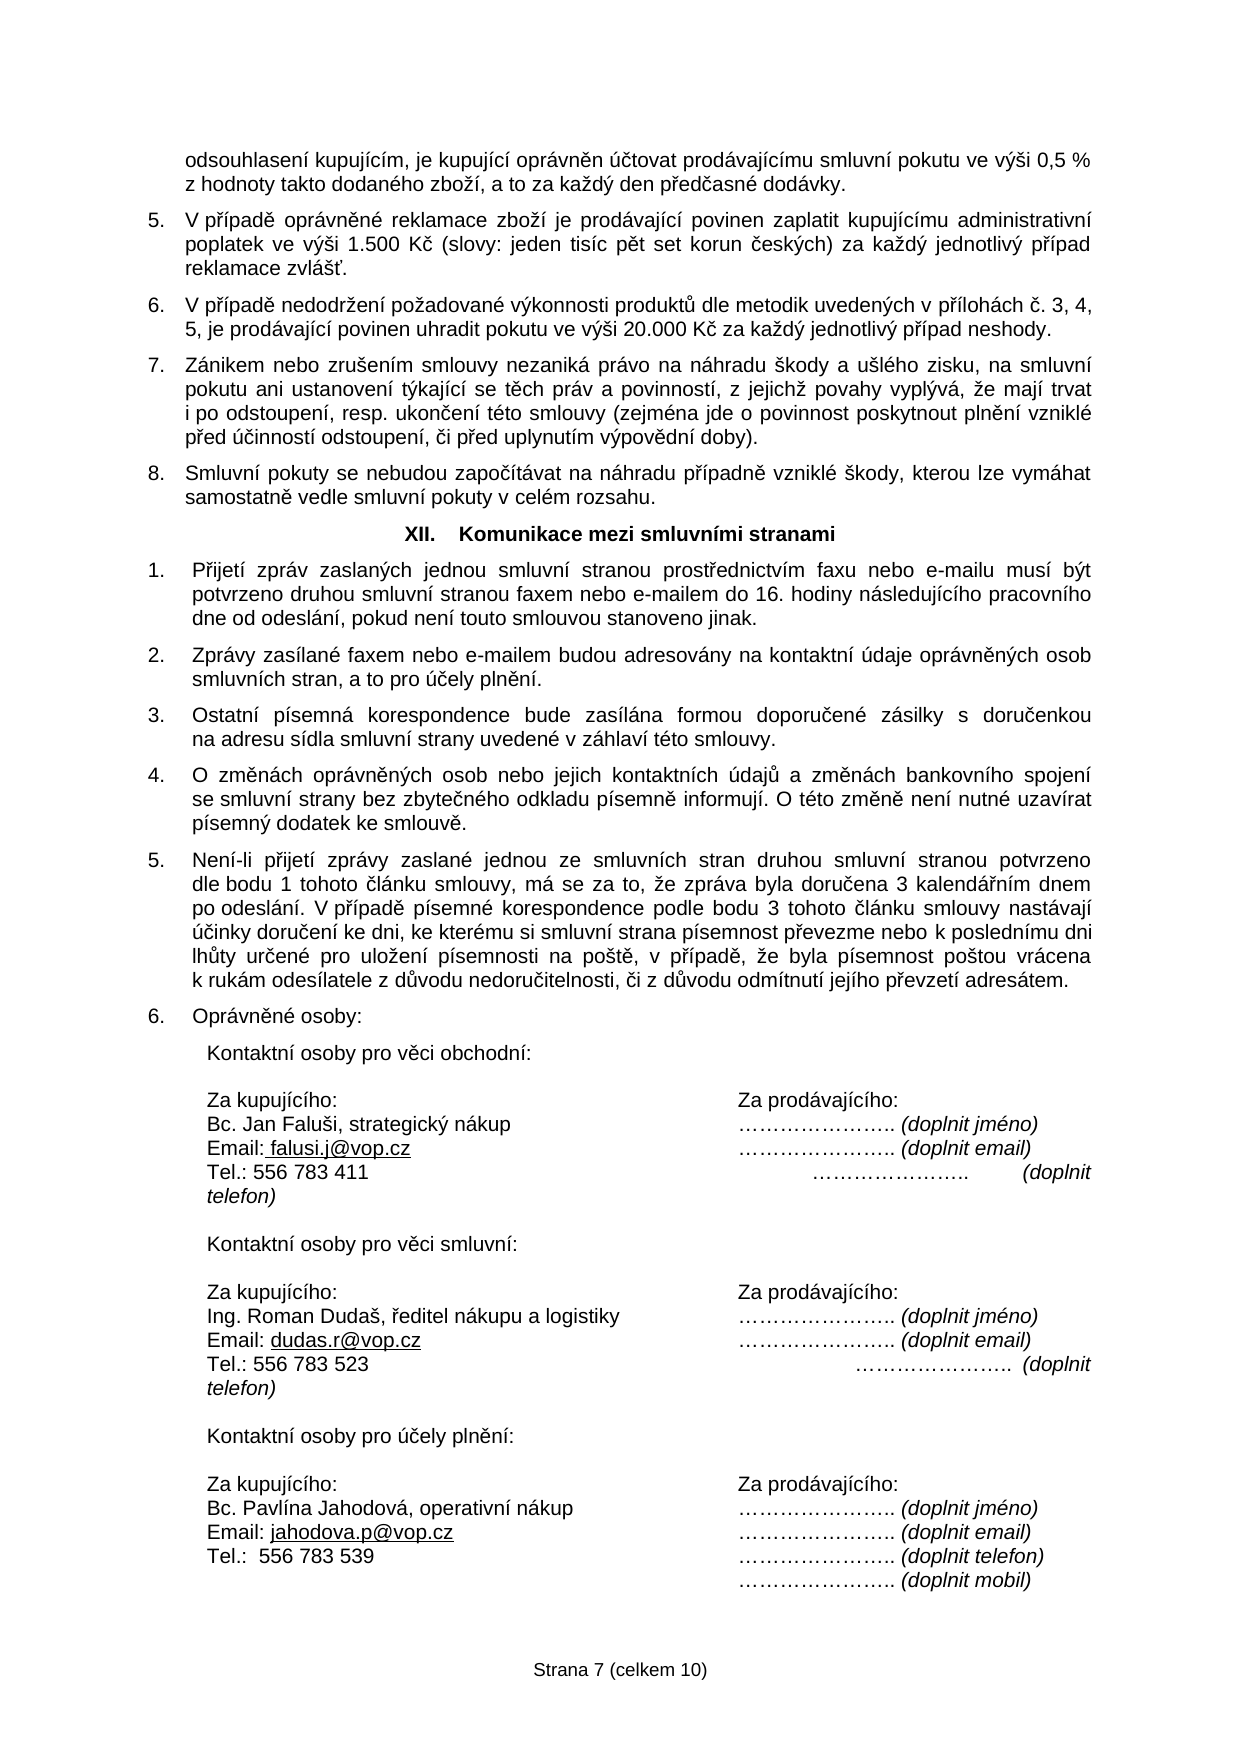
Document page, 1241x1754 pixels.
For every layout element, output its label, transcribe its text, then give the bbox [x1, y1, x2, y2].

text Kontaktní osoby pro věci obchodní: [207, 1040, 1093, 1064]
list Není-li přijetí zprávy zaslané jednou ze smluvních stran druhou smluvní stranou potvrzeno dle bodu 1 tohoto článku smlouvy, má se za to, že zpráva byla doručena 3 kalendářním dnem po odeslání. V případě písemné korespondence podle bodu 3 tohoto článku smlouvy nastávají účinky doručení ke dni, ke kterému si smluvní strana písemnost převezme nebo k poslednímu dni lhůty určené pro uložení písemnosti na poště, v případě, že byla písemnost poštou vrácena k rukám odesílatele z důvodu nedoručitelnosti, či z důvodu odmítnutí jejího převzetí adresátem. [148, 848, 1093, 991]
list Ostatní písemná korespondence bude zasílána formou doporučené zásilky s doručenkou na adresu sídla smluvní strany uvedené v záhlaví této smlouvy. [148, 703, 1093, 751]
text Bc. Pavlína Jahodová, operativní nákup ………………….. (doplnit jméno) [207, 1496, 1093, 1519]
list Smluvní pokuty se nebudou započítávat na náhradu případně vzniklé škody, kterou lze vymáhat samostatně vedle smluvní pokuty v celém rozsahu. [148, 461, 1093, 509]
list O změnách oprávněných osob nebo jejich kontaktních údajů a změnách bankovního spojení se smluvní strany bez zbytečného odkladu písemně informují. O této změně není nutné uzavírat písemný dodatek ke smlouvě. [148, 763, 1093, 835]
list V případě oprávněné reklamace zboží je prodávající povinen zaplatit kupujícímu administrativní poplatek ve výši 1.500 Kč (slovy: jeden tisíc pět set korun českých) za každý jednotlivý případ reklamace zvlášť. [148, 208, 1093, 280]
text Ing. Roman Dudaš, ředitel nákupu a logistiky ………………….. (doplnit jméno) [207, 1304, 1093, 1328]
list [148, 148, 1093, 196]
text Tel.: 556 783 411 ………………….. (doplnit telefon) [207, 1160, 1093, 1208]
text Bc. Jan Faluši, strategický nákup ………………….. (doplnit jméno) [207, 1112, 1093, 1136]
text Za kupujícího: Za prodávajícího: [207, 1472, 1093, 1496]
text Za kupujícího: Za prodávajícího: [207, 1280, 1093, 1304]
list Zánikem nebo zrušením smlouvy nezaniká právo na náhradu škody a ušlého zisku, na smluvní pokutu ani ustanovení týkající se těch práv a povinností, z jejichž povahy vyplývá, že mají trvat i po odstoupení, resp. ukončení této smlouvy (zejména jde o povinnost poskytnout plnění vzniklé před účinností odstoupení, či před uplynutím výpovědní doby). [148, 353, 1093, 449]
list Zprávy zasílané faxem nebo e-mailem budou adresovány na kontaktní údaje oprávněných osob smluvních stran, a to pro účely plnění. [148, 642, 1093, 690]
text Kontaktní osoby pro účely plnění: [207, 1424, 1093, 1448]
list Přijetí zpráv zaslaných jednou smluvní stranou prostřednictvím faxu nebo e-mailu musí být potvrzeno druhou smluvní stranou faxem nebo e-mailem do 16. hodiny následujícího pracovního dne od odeslání, pokud není touto smlouvou stanoveno jinak. [148, 558, 1093, 630]
text Email: jahodova.p@vop.cz ………………….. (doplnit email) [207, 1519, 1093, 1543]
text Tel.: 556 783 523 ………………….. (doplnit telefon) [207, 1352, 1093, 1400]
text Za kupujícího: Za prodávajícího: [207, 1088, 1093, 1112]
list V případě nedodržení požadované výkonnosti produktů dle metodik uvedených v přílohách č. 3, 4, 5, je prodávající povinen uhradit pokutu ve výši 20.000 Kč za každý jednotlivý případ neshody. [148, 292, 1093, 340]
text Kontaktní osoby pro věci smluvní: [148, 1232, 1093, 1256]
text Email: falusi.j@vop.cz ………………….. (doplnit email) [207, 1136, 1093, 1160]
list Oprávněné osoby: [148, 1004, 1093, 1028]
text Tel.: 556 783 539 ………………….. (doplnit telefon) [207, 1543, 1093, 1567]
text Email: dudas.r@vop.cz ………………….. (doplnit email) [207, 1328, 1093, 1352]
text XII. Komunikace mezi smluvními stranami [148, 522, 1093, 546]
text ………………….. (doplnit mobil) [207, 1567, 1093, 1591]
